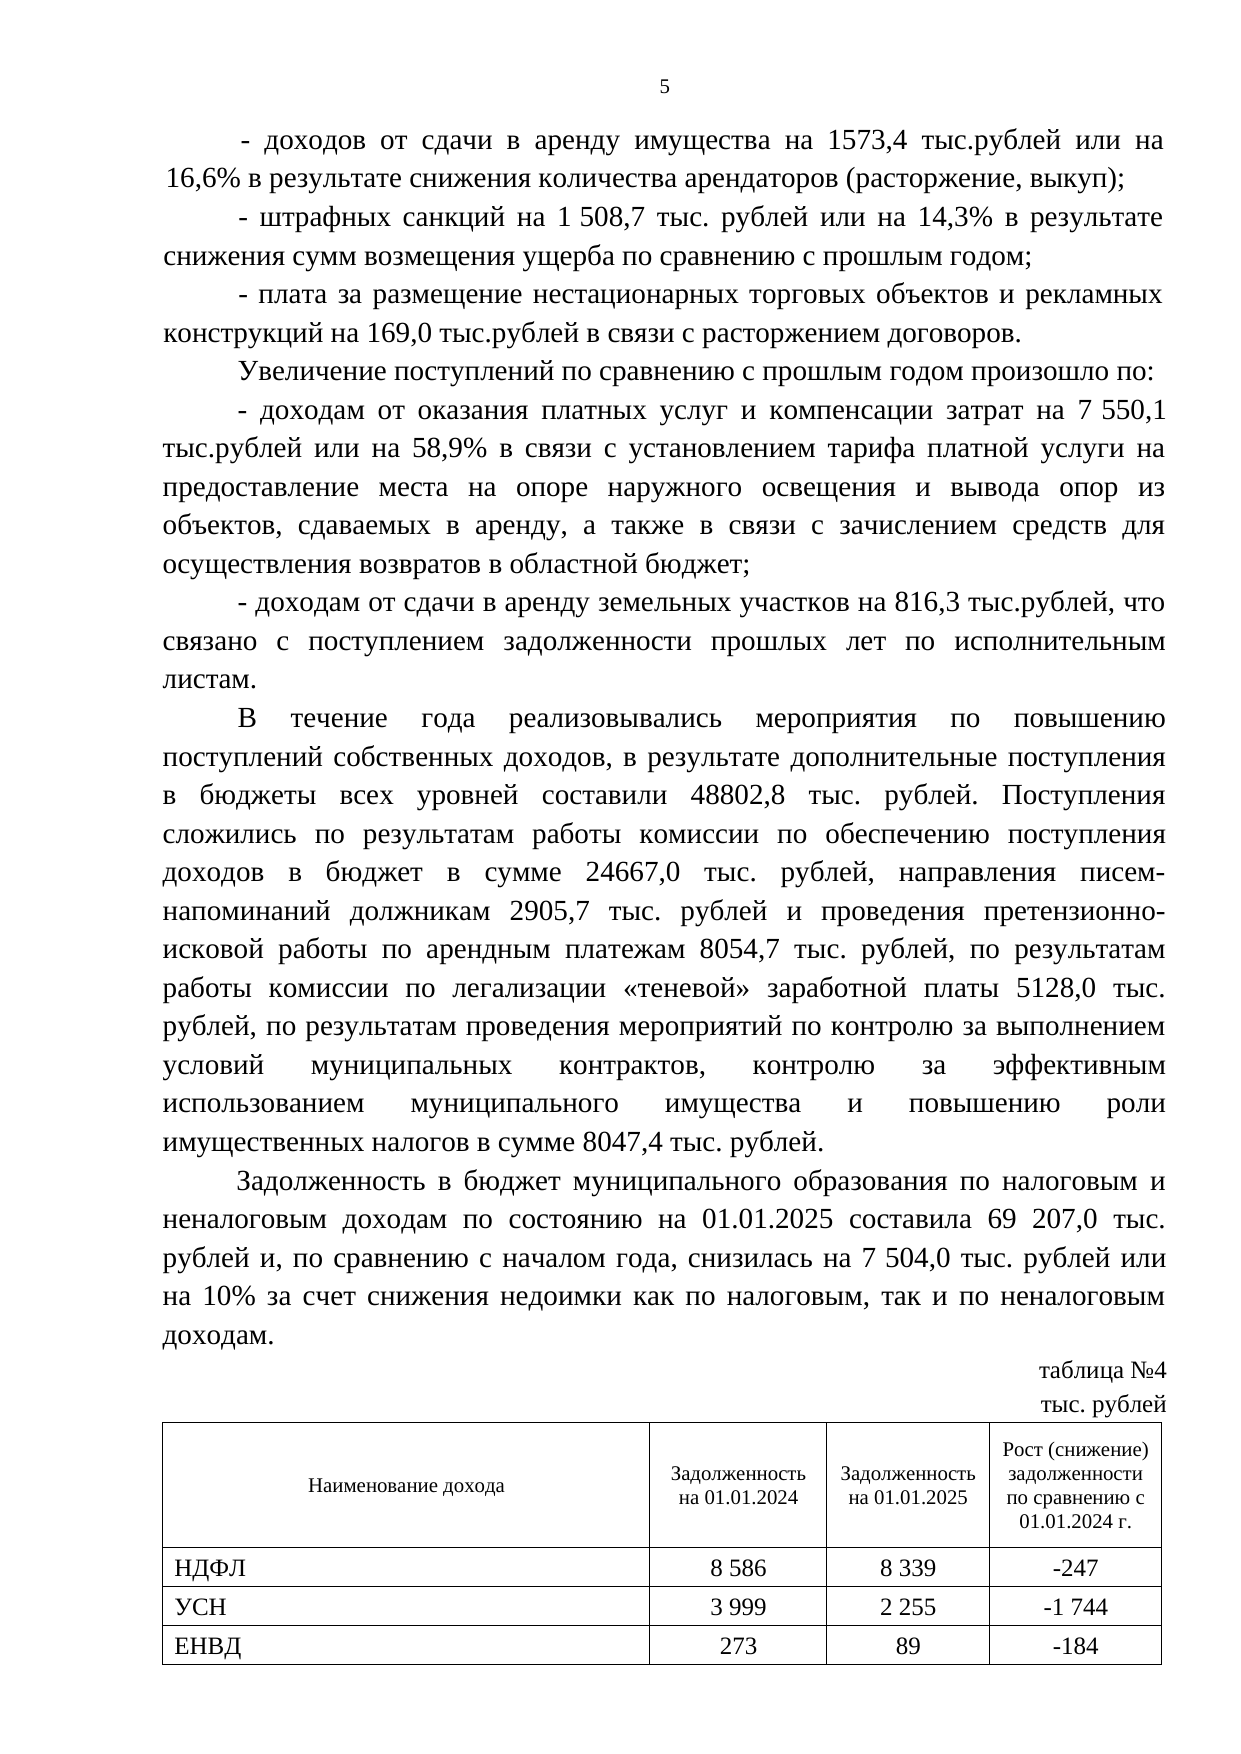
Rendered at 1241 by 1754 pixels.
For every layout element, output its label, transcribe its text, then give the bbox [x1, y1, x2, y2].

table_cell 8 339 [827, 1548, 989, 1586]
text Задолженность в бюджет муниципального образования по налоговым и неналоговым доходам по состоянию на 01.01.2025 составила 69 207,0 тыс. рублей и, по сравнению с началом года, снизилась на 7 504,0 тыс. рублей или на 10% за счет снижения недоимки как по налоговым, так и по неналоговым доходам. [162, 1163, 1167, 1350]
table_cell УСН [163, 1587, 649, 1625]
table_cell -1 744 [990, 1587, 1161, 1625]
table_header Задолженность на 01.01.2025 [827, 1423, 989, 1547]
table_cell 273 [650, 1626, 826, 1664]
table_cell 89 [827, 1626, 989, 1664]
table_header Задолженность на 01.01.2024 [650, 1423, 826, 1547]
text Увеличение поступлений по сравнению с прошлым годом произошло по: [162, 353, 1167, 387]
text В течение года реализовывались мероприятия по повышению поступлений собственных доходов, в результате дополнительные поступления в бюджеты всех уровней составили 48802,8 тыс. рублей. Поступления сложились по результатам работы комиссии по обеспечению поступления доходов в бюджет в сумме 24667,0 тыс. рублей, направления писем-напоминаний должникам 2905,7 тыс. рублей и проведения претензионно-исковой работы по арендным платежам 8054,7 тыс. рублей, по результатам работы комиссии по легализации «теневой» заработной платы 5128,0 тыс. рублей, по результатам проведения мероприятий по контролю за выполнением условий муниципальных контрактов, контролю за эффективным использованием муниципального имущества и повышению роли имущественных налогов в сумме 8047,4 тыс. рублей. [162, 700, 1167, 1158]
table_cell -184 [990, 1626, 1161, 1664]
table_cell 2 255 [827, 1587, 989, 1625]
table_cell -247 [990, 1548, 1161, 1586]
table_cell НДФЛ [163, 1548, 649, 1586]
text - плата за размещение нестационарных торговых объектов и рекламных конструкций на 169,0 тыс.рублей в связи с расторжением договоров. [163, 276, 1163, 348]
table_header Рост (снижение) задолженности по сравнению с 01.01.2024 г. [990, 1423, 1161, 1547]
table_cell 3 999 [650, 1587, 826, 1625]
text - доходам от оказания платных услуг и компенсации затрат на 7 550,1 тыс.рублей или на 58,9% в связи с установлением тарифа платной услуги на предоставление места на опоре наружного освещения и вывода опор из объектов, сдаваемых в аренду, а также в связи с зачислением средств для осуществления возвратов в областной бюджет; [162, 392, 1167, 579]
table_header Наименование дохода [163, 1423, 649, 1547]
text тыс. рублей [162, 1389, 1167, 1418]
text - штрафных санкций на 1 508,7 тыс. рублей или на 14,3% в результате снижения сумм возмещения ущерба по сравнению с прошлым годом; [163, 199, 1163, 271]
text - доходов от сдачи в аренду имущества на 1573,4 тыс.рублей или на 16,6% в результате снижения количества арендаторов (расторжение, выкуп); [165, 122, 1165, 194]
table_cell 8 586 [650, 1548, 826, 1586]
text - доходам от сдачи в аренду земельных участков на 816,3 тыс.рублей, что связано с поступлением задолженности прошлых лет по исполнительным листам. [162, 584, 1167, 695]
text таблица №4 [162, 1355, 1167, 1384]
table_cell ЕНВД [163, 1626, 649, 1664]
